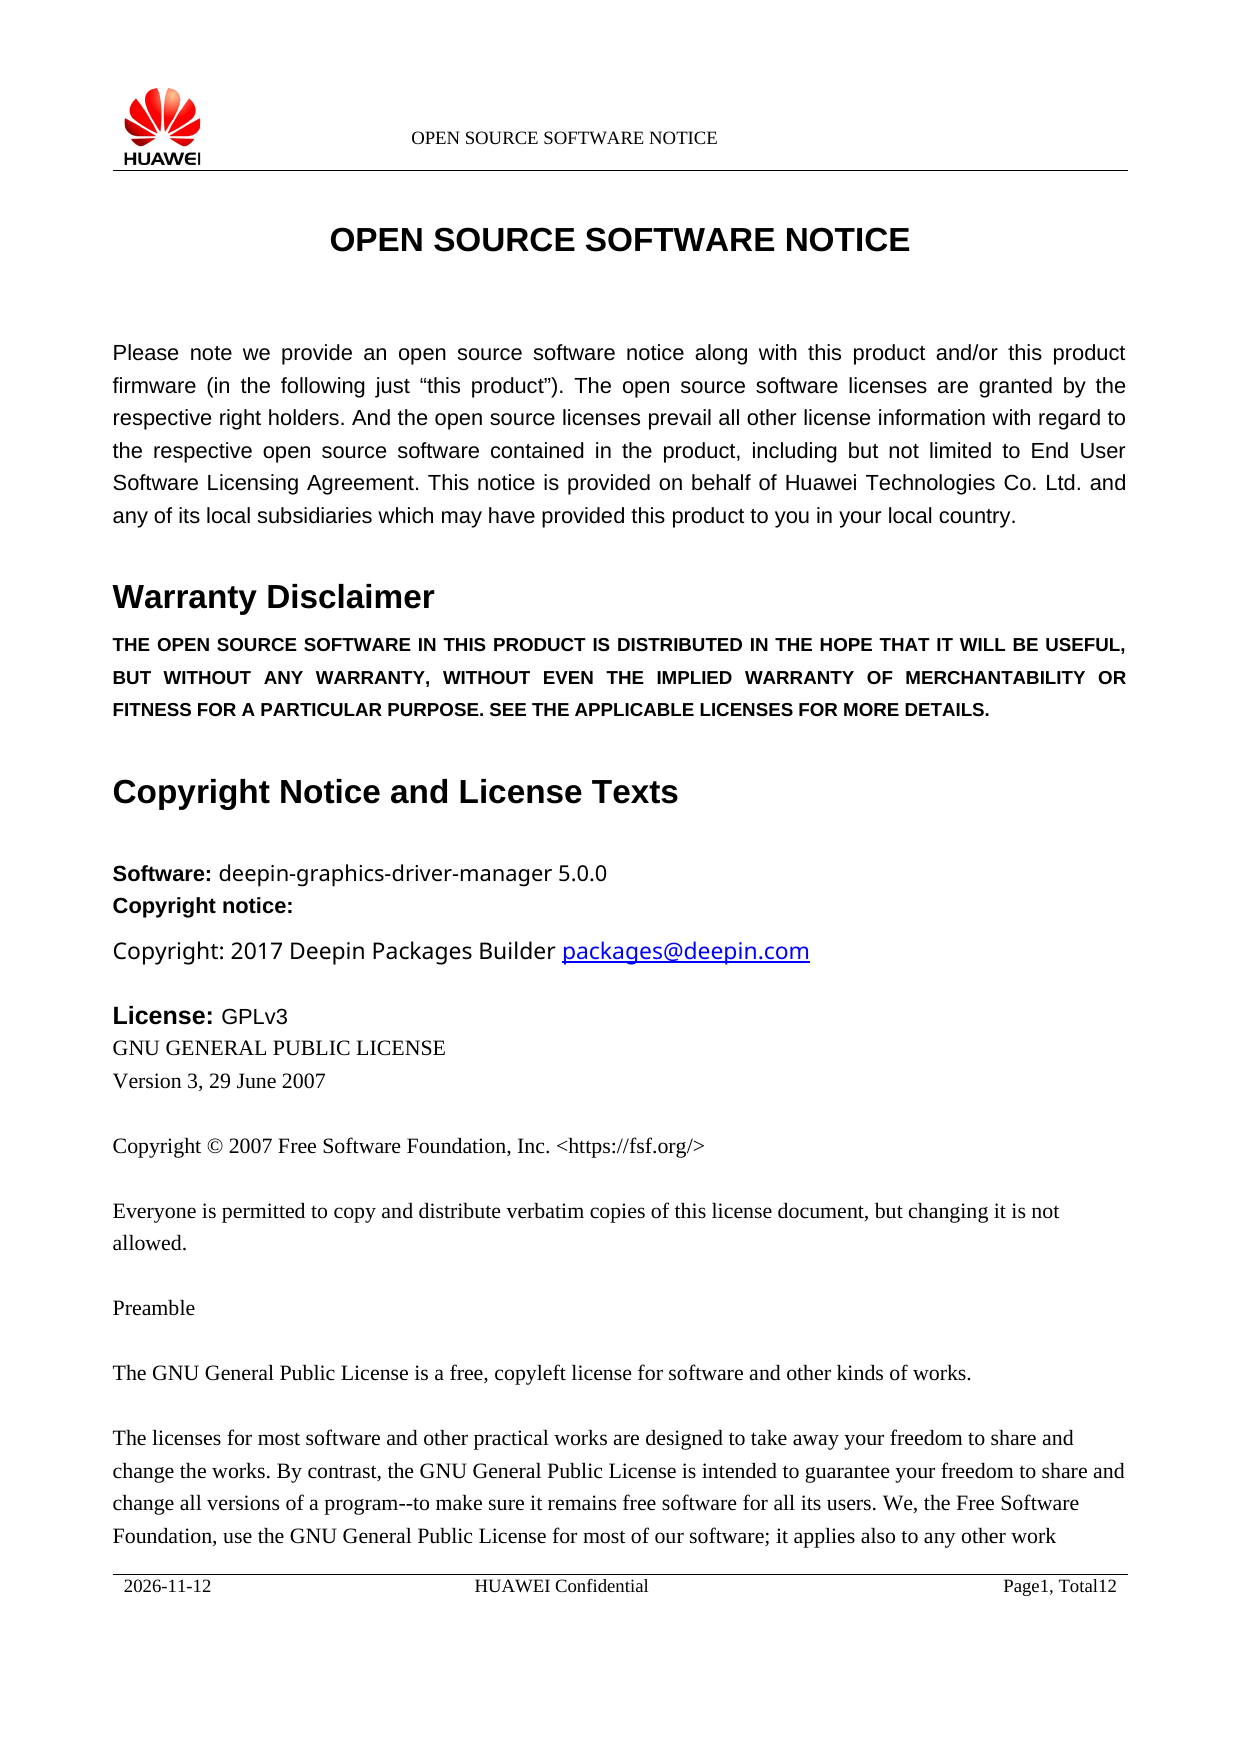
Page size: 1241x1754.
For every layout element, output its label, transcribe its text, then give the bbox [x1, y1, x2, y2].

text Copyright: 2017 Deepin Packages Builder packages@deepin.com [112, 934, 1128, 966]
text Please note we provide an open source software notice along with this product and/or this product firmware (in the following just “this product”). The open source software licenses are granted by the respective right holders. And the open source licenses prevail all other license information with regard to the respective open source software contained in the product, including but not limited to End User Software Licensing Agreement. This notice is provided on behalf of Huawei Technologies Co. Ltd. and any of its local subsidiaries which may have provided this product to you in your local country. [112, 336, 1128, 531]
text License: GPLv3 [112, 999, 1128, 1031]
picture [124, 88, 201, 165]
title Software: deepin-graphics-driver-manager 5.0.0 [112, 856, 1128, 889]
text Copyright notice: [112, 889, 1128, 921]
text Warranty Disclaimer [112, 564, 1128, 629]
text The open source software in this product is distributed in the hope that it will be useful, but WITHOUT ANY WARRANTY, without even the implied warranty of MERCHANTABILITY or FITNESS FOR A PARTICULAR PURPOSE. See the applicable licenses for more details. [112, 629, 1128, 726]
text Copyright Notice and License Texts [112, 759, 1128, 824]
text OPEN SOURCE SOFTWARE NOTICE [112, 206, 1128, 271]
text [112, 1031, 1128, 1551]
